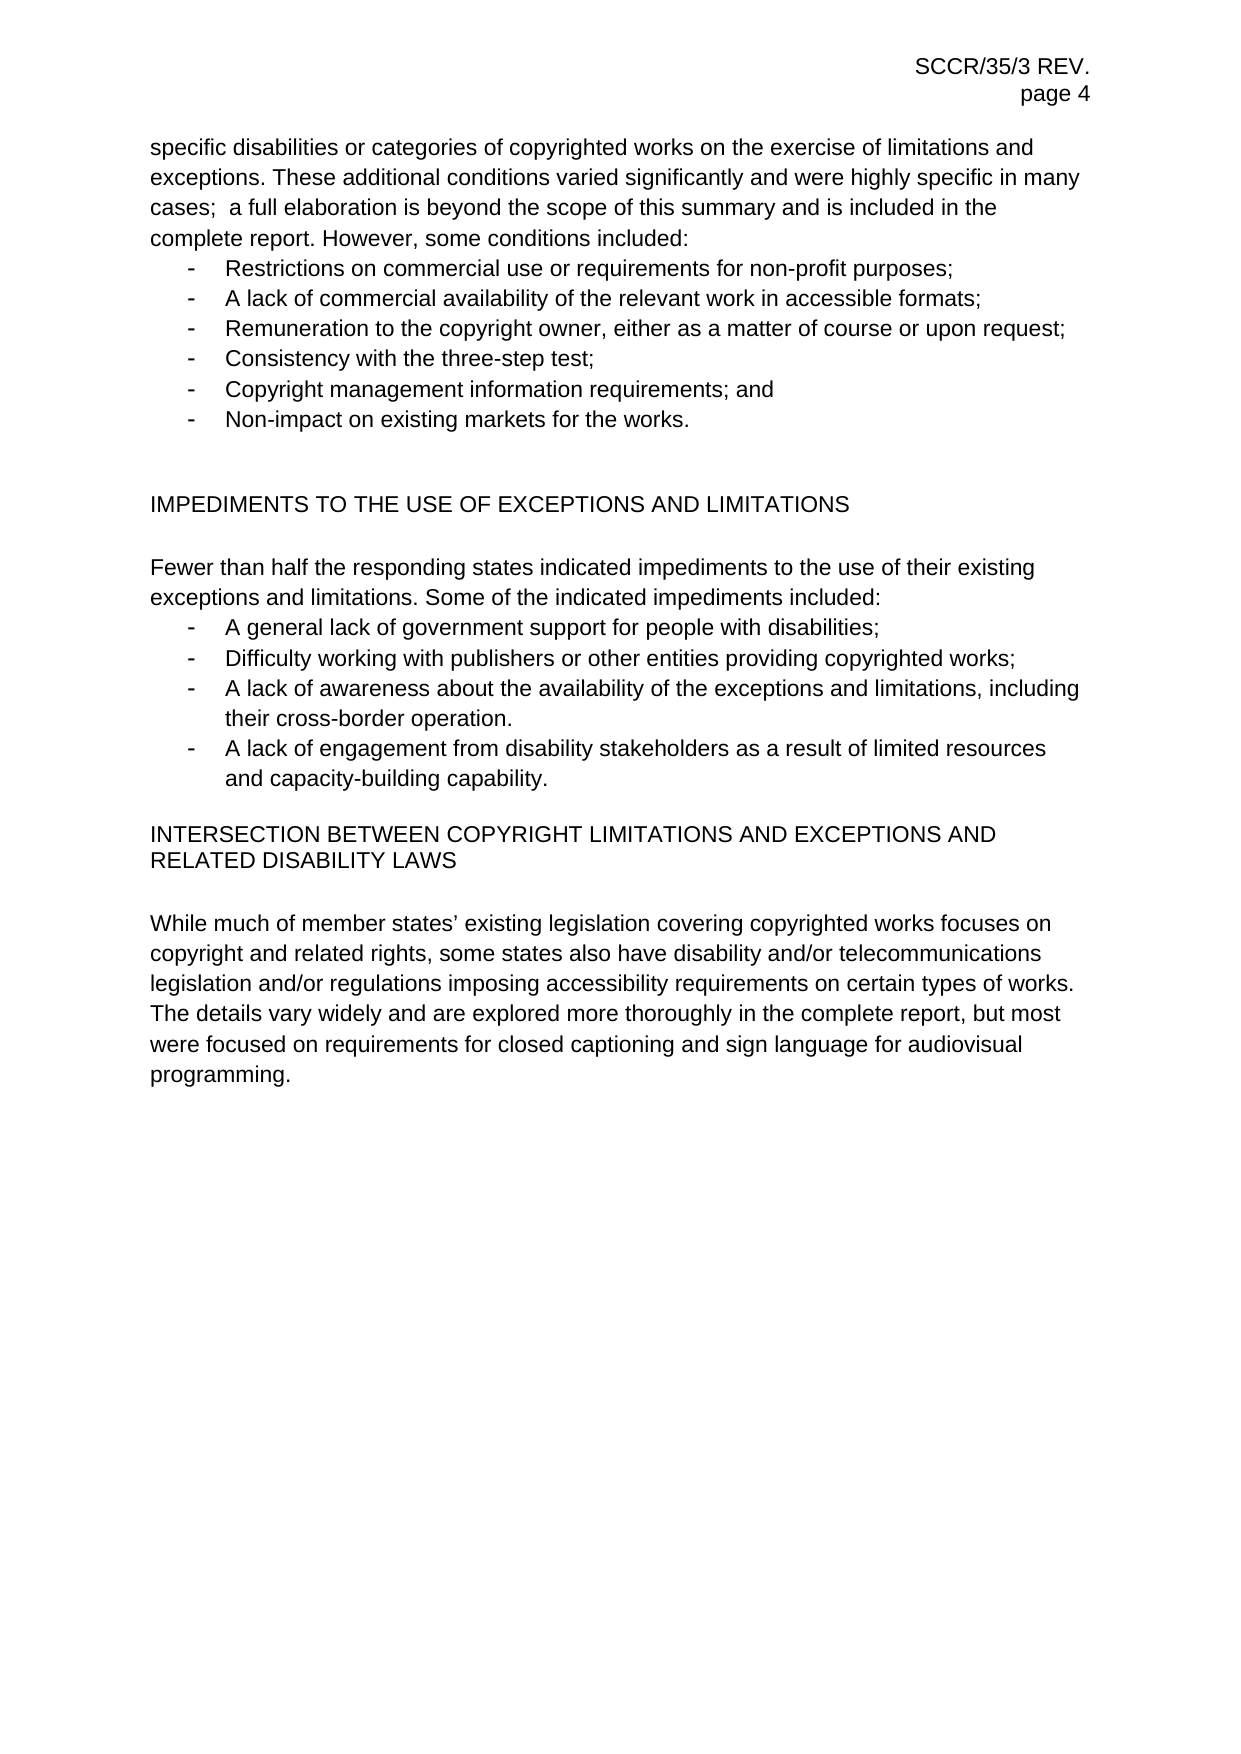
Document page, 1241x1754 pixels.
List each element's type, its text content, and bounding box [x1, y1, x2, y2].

list A lack of engagement from disability stakeholders as a result of limited resources and capacity-building capability. [187, 735, 1090, 792]
list Consistency with the three-step test; [187, 345, 1090, 372]
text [150, 134, 1090, 251]
list Difficulty working with publishers or other entities providing copyrighted works; [187, 644, 1090, 671]
subtitle Intersection Between Copyright Limitations and Exceptions and Related Disability Laws [150, 821, 1090, 873]
text While much of member states’ existing legislation covering copyrighted works focuses on copyright and related rights, some states also have disability and/or telecommunications legislation and/or regulations imposing accessibility requirements on certain types of works. The details vary widely and are explored more thoroughly in the complete report, but most were focused on requirements for closed captioning and sign language for audiovisual programming. [150, 910, 1090, 1087]
list Copyright management information requirements; and [187, 376, 1090, 402]
text Fewer than half the responding states indicated impediments to the use of their existing exceptions and limitations. Some of the indicated impediments included: [150, 554, 1090, 611]
list Remuneration to the copyright owner, either as a matter of course or upon request; [187, 315, 1090, 341]
list A lack of commercial availability of the relevant work in accessible formats; [187, 285, 1090, 311]
list Restrictions on commercial use or requirements for non-profit purposes; [187, 255, 1090, 281]
list Non-impact on existing markets for the works. [187, 406, 1090, 432]
list A general lack of government support for people with disabilities; [187, 614, 1090, 641]
list A lack of awareness about the availability of the exceptions and limitations, including their cross-border operation. [187, 675, 1090, 731]
subtitle Impediments to the Use of Exceptions and Limitations [150, 491, 1090, 517]
